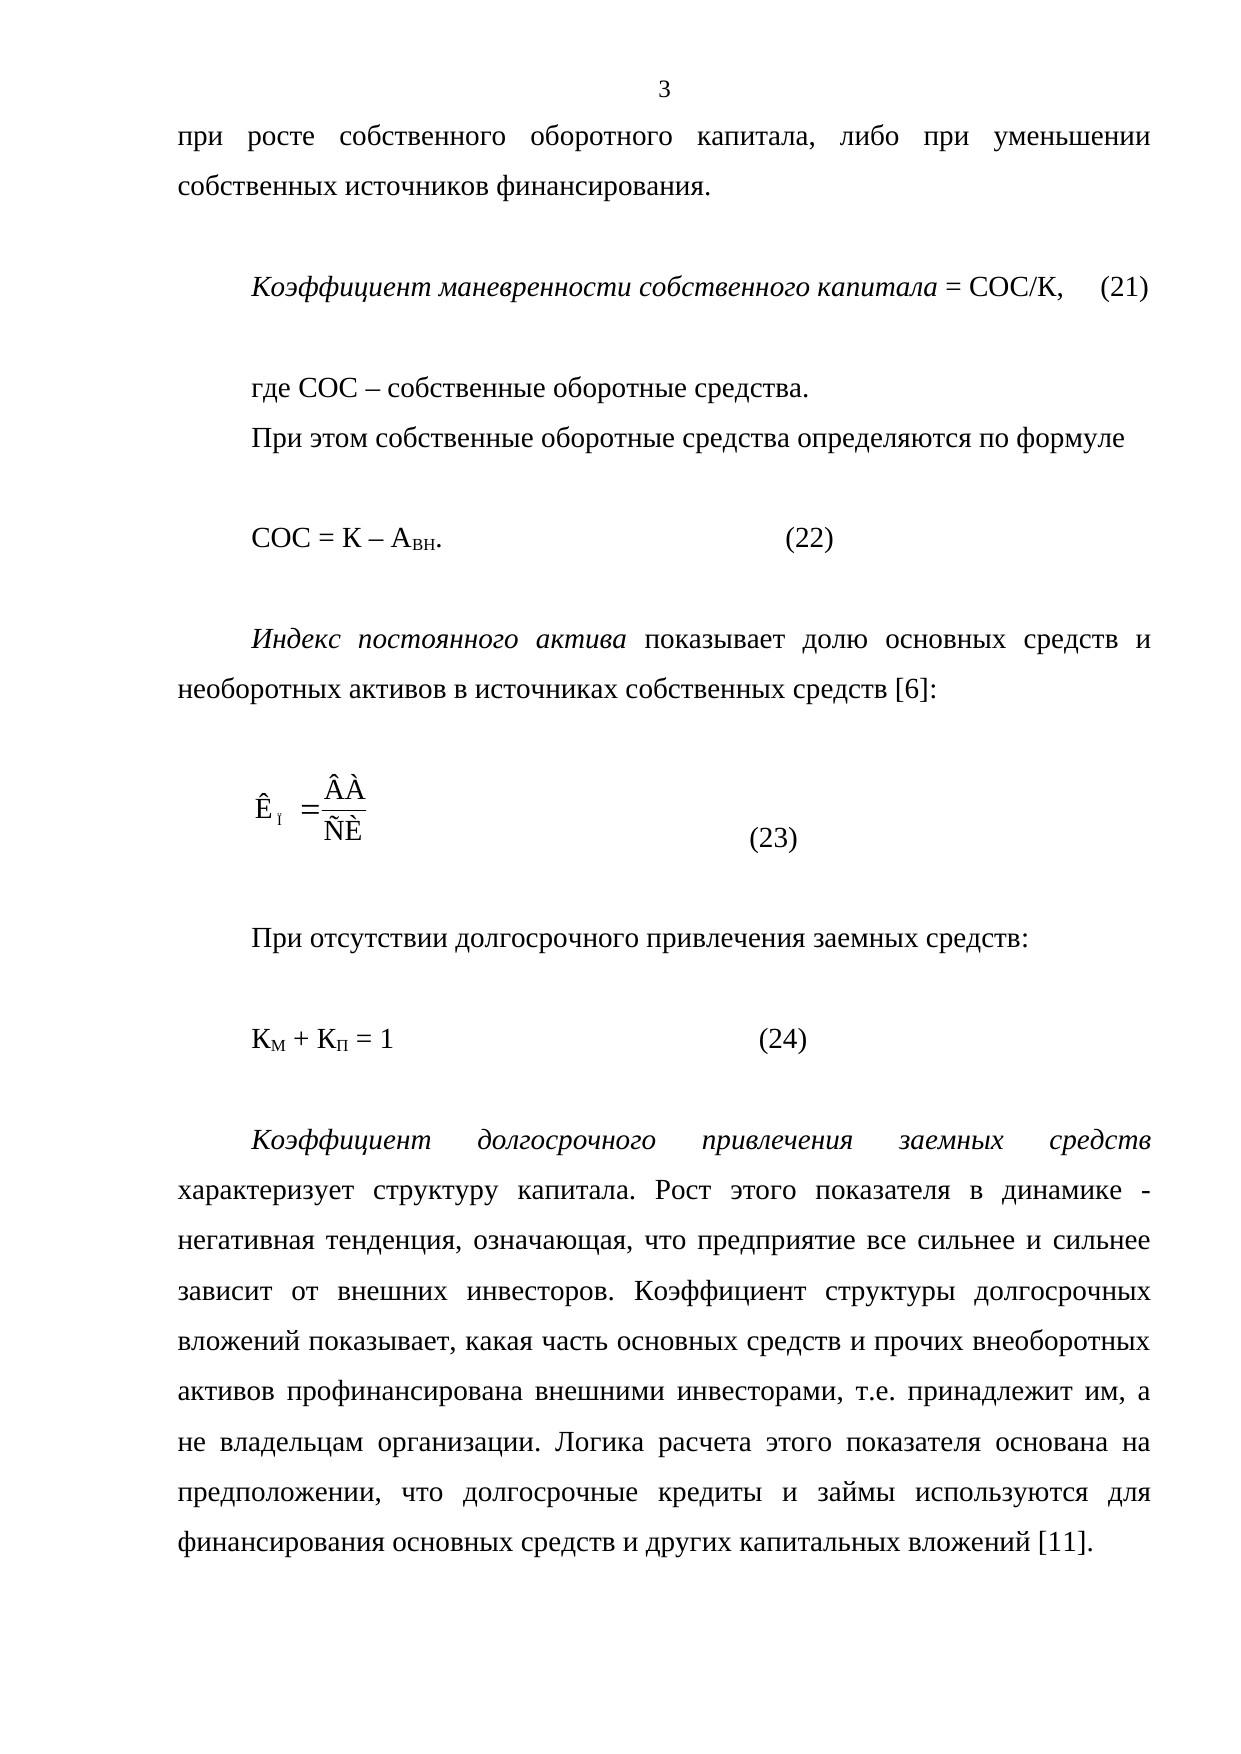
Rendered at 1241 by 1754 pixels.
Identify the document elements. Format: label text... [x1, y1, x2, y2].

text При этом собственные оборотные средства определяются по формуле [177, 420, 1152, 453]
text (23) [177, 772, 1152, 853]
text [177, 118, 1152, 202]
text Коэффициент долгосрочного привлечения заемных средств характеризует структуру капитала. Рост этого показателя в динамике - негативная тенденция, означающая, что предприятие все сильнее и сильнее зависит от внешних инвесторов. Коэффициент структуры долгосрочных вложений показывает, какая часть основных средств и прочих внеоборотных активов профинансирована внешними инвесторами, т.е. принадлежит им, а не владельцам организации. Логика расчета этого показателя основана на предположении, что долгосрочные кредиты и займы используются для финансирования основных средств и других капитальных вложений [11]. [177, 1122, 1152, 1558]
text Индекс постоянного актива показывает долю основных средств и необоротных активов в источниках собственных средств [6]: [177, 621, 1152, 705]
text КМ + КП = 1 (24) [177, 1021, 1152, 1055]
text СОС = К – АВН. (22) [177, 521, 1152, 554]
text При отсутствии долгосрочного привлечения заемных средств: [177, 921, 1152, 954]
text Коэффициент маневренности собственного капитала = СОС/К, (21) [177, 269, 1152, 303]
text где СОС – собственные оборотные средства. [177, 370, 1152, 403]
